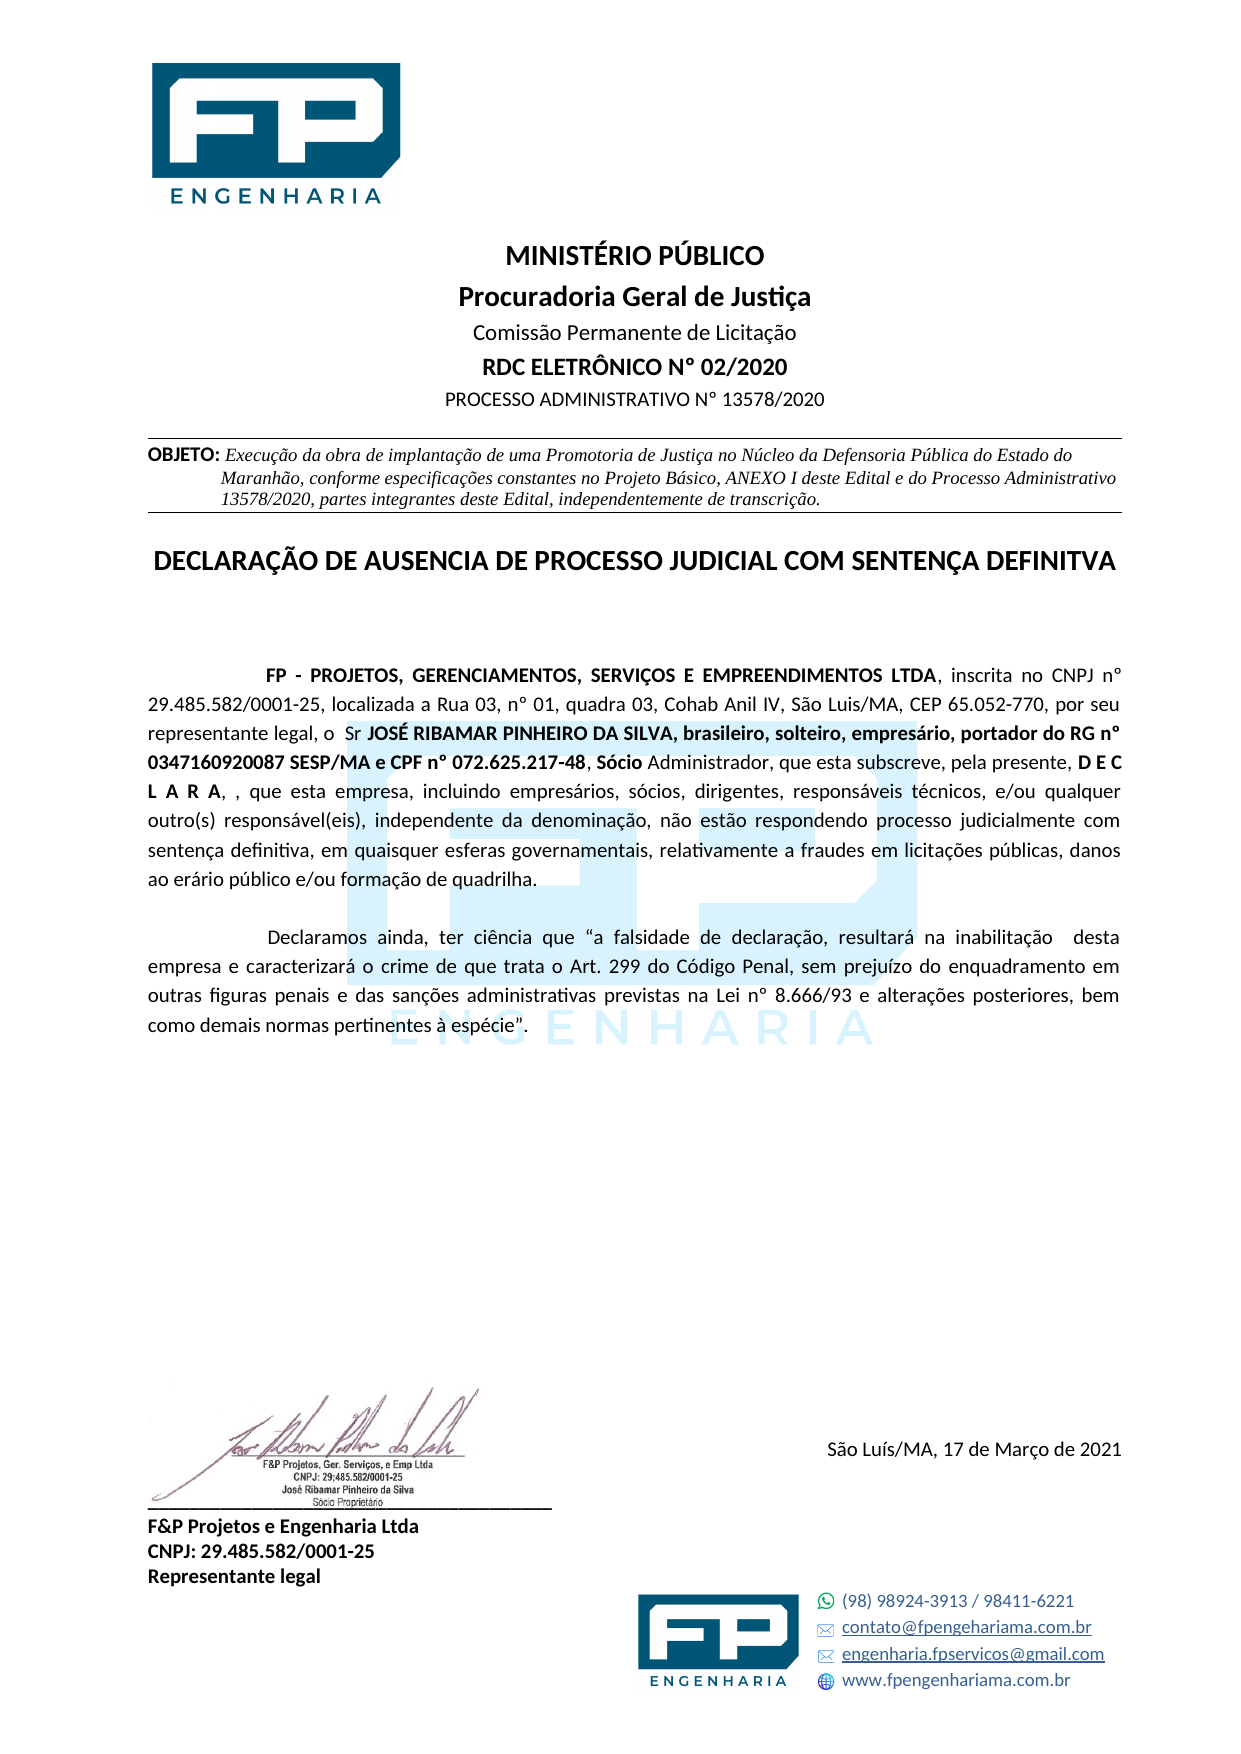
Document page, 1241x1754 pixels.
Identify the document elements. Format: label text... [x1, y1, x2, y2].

text Declaramos ainda, ter ciência que “a falsidade de declaração, resultará na inabilitação desta empresa e caracterizará o crime de que trata o Art. 299 do Código Penal, sem prejuízo do enquadramento em outras figuras penais e das sanções administrativas previstas na Lei nº 8.666/93 e alterações posteriores, bem como demais normas pertinentes à espécie”. [148, 924, 1122, 1037]
picture [147, 1382, 484, 1517]
text FP - PROJETOS, GERENCIAMENTOS, SERVIÇOS E EMPREENDIMENTOS LTDA, inscrita no CNPJ nº 29.485.582/0001-25, localizada a Rua 03, nº 01, quadra 03, Cohab Anil IV, São Luis/MA, CEP 65.052-770, por seu representante legal, o Sr JOSÉ RIBAMAR PINHEIRO DA SILVA, brasileiro, solteiro, empresário, portador do RG nº 0347160920087 SESP/MA e CPF nº 072.625.217-48, Sócio Administrador, que esta subscreve, pela presente, D E C L A R A, , que esta empresa, incluindo empresários, sócios, dirigentes, responsáveis técnicos, e/ou qualquer outro(s) responsável(eis), independente da denominação, não estão respondendo processo judicialmente com sentença definitiva, em quaisquer esferas governamentais, relativamente a fraudes em licitações públicas, danos ao erário público e/ou formação de quadrilha. [148, 662, 1122, 891]
picture [818, 1650, 835, 1663]
picture [817, 1624, 834, 1637]
picture [817, 1591, 835, 1611]
picture [816, 1672, 836, 1690]
picture [635, 1592, 801, 1691]
picture [147, 59, 403, 211]
text DECLARAÇÃO DE AUSENCIA DE PROCESSO JUDICIAL COM SENTENÇA DEFINITVA [148, 542, 1122, 578]
